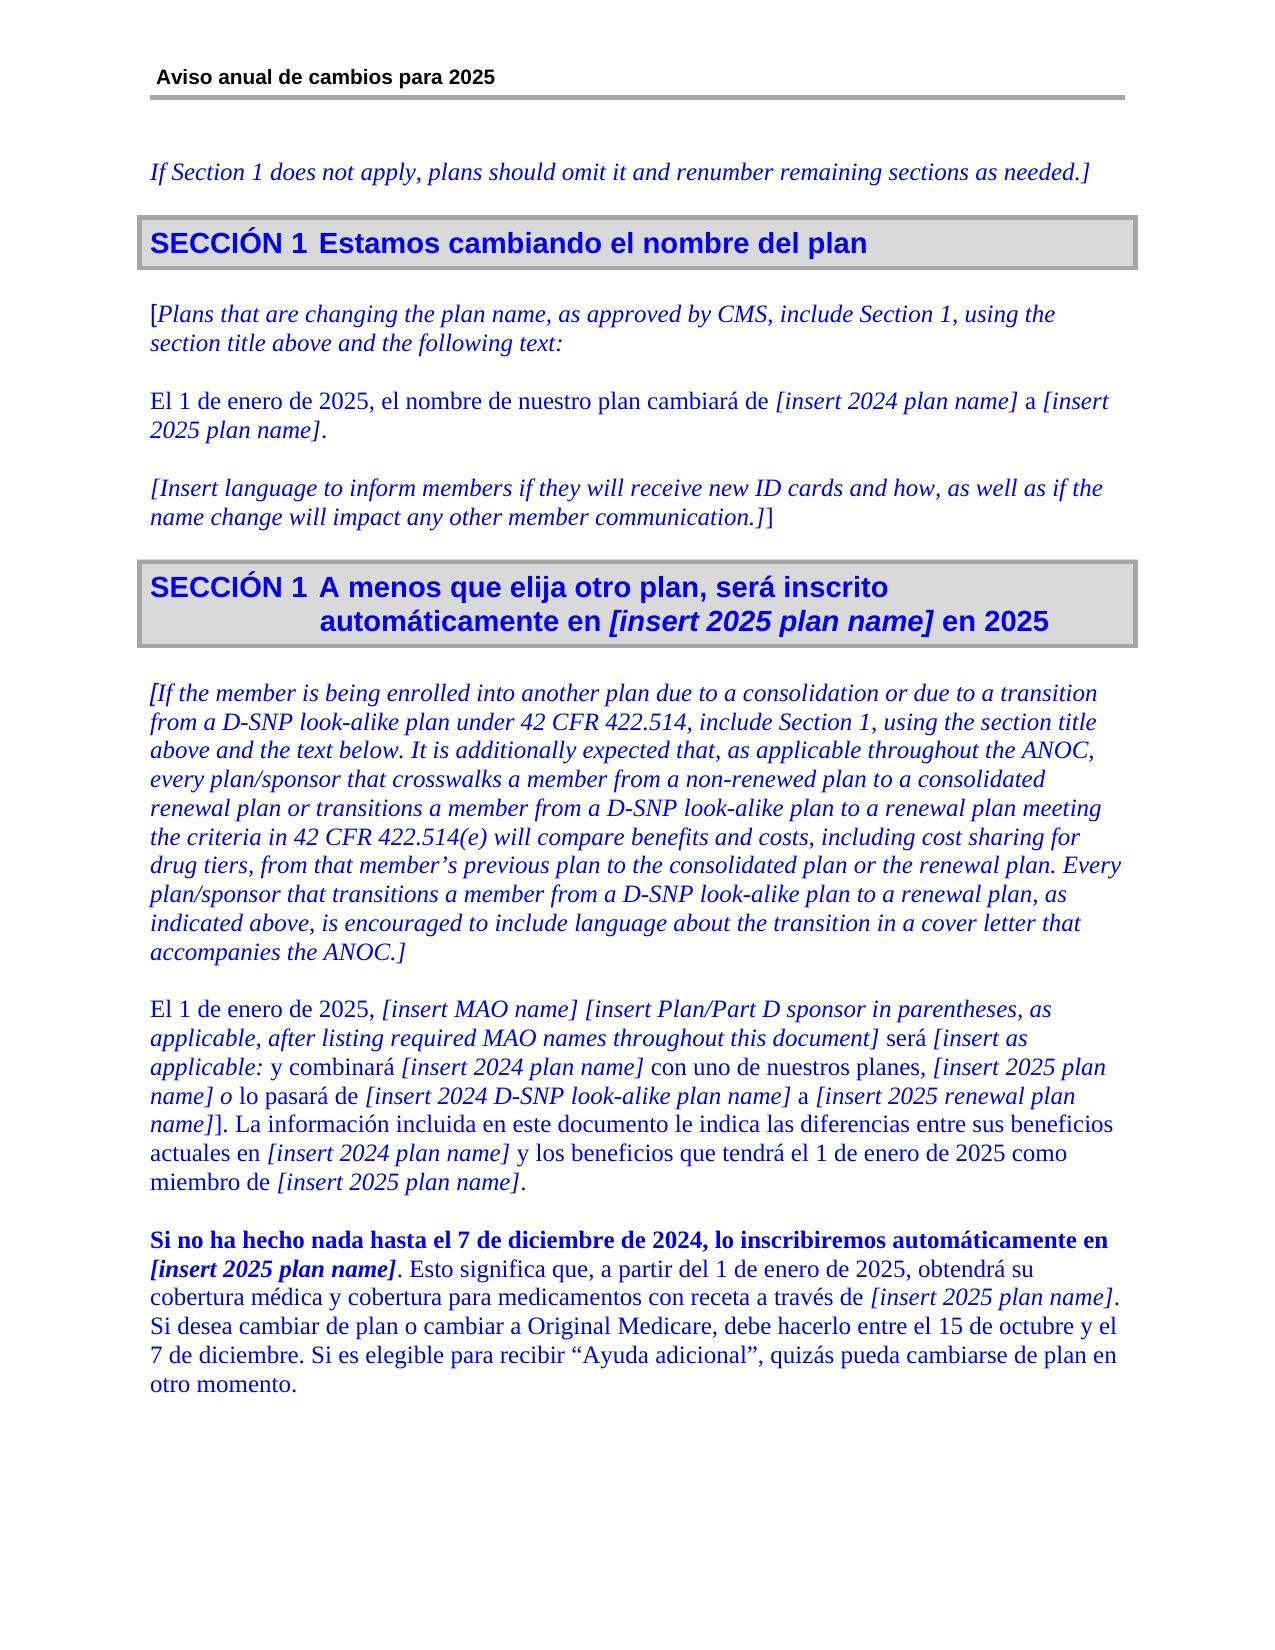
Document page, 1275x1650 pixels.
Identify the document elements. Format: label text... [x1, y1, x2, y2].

subtitle SECCIÓN 1 A menos que elija otro plan, será inscrito automáticamente en [insert 2025 plan name] en 2025 [142, 564, 1133, 644]
text Si no ha hecho nada hasta el 7 de diciembre de 2024, lo inscribiremos automáticamente en [insert 2025 plan name]. Esto significa que, a partir del 1 de enero de 2025, obtendrá su cobertura médica y cobertura para medicamentos con receta a través de [insert 2025 plan name]. Si desea cambiar de plan o cambiar a Original Medicare, debe hacerlo entre el 15 de octubre y el 7 de diciembre. Si es elegible para recibir “Ayuda adicional”, quizás pueda cambiarse de plan en otro momento. [150, 1225, 1125, 1397]
subtitle SECCIÓN 1 Estamos cambiando el nombre del plan [142, 220, 1133, 266]
text [If the member is being enrolled into another plan due to a consolidation or due to a transition from a D-SNP look-alike plan under 42 CFR 422.514, include Section 1, using the section title above and the text below. It is additionally expected that, as applicable throughout the ANOC, every plan/sponsor that crosswalks a member from a non-renewed plan to a consolidated renewal plan or transitions a member from a D-SNP look-alike plan to a renewal plan meeting the criteria in 42 CFR 422.514(e) will compare benefits and costs, including cost sharing for drug tiers, from that member’s previous plan to the consolidated plan or the renewal plan. Every plan/sponsor that transitions a member from a D-SNP look-alike plan to a renewal plan, as indicated above, is encouraged to include language about the transition in a cover letter that accompanies the ANOC.] [150, 678, 1125, 965]
text If Section 1 does not apply, plans should omit it and renumber remaining sections as needed.] [150, 157, 1125, 186]
text [Plans that are changing the plan name, as approved by CMS, include Section 1, using the section title above and the following text: [150, 299, 1125, 357]
text [Insert language to inform members if they will receive new ID cards and how, as well as if the name change will impact any other member communication.]] [150, 473, 1125, 530]
text El 1 de enero de 2025, [insert MAO name] [insert Plan/Part D sponsor in parentheses, as applicable, after listing required MAO names throughout this document] será [insert as applicable: y combinará [insert 2024 plan name] con uno de nuestros planes, [insert 2025 plan name] o lo pasará de [insert 2024 D-SNP look-alike plan name] a [insert 2025 renewal plan name]]. La información incluida en este documento le indica las diferencias entre sus beneficios actuales en [insert 2024 plan name] y los beneficios que tendrá el 1 de enero de 2025 como miembro de [insert 2025 plan name]. [150, 994, 1125, 1196]
text El 1 de enero de 2025, el nombre de nuestro plan cambiará de [insert 2024 plan name] a [insert 2025 plan name]. [150, 386, 1125, 444]
